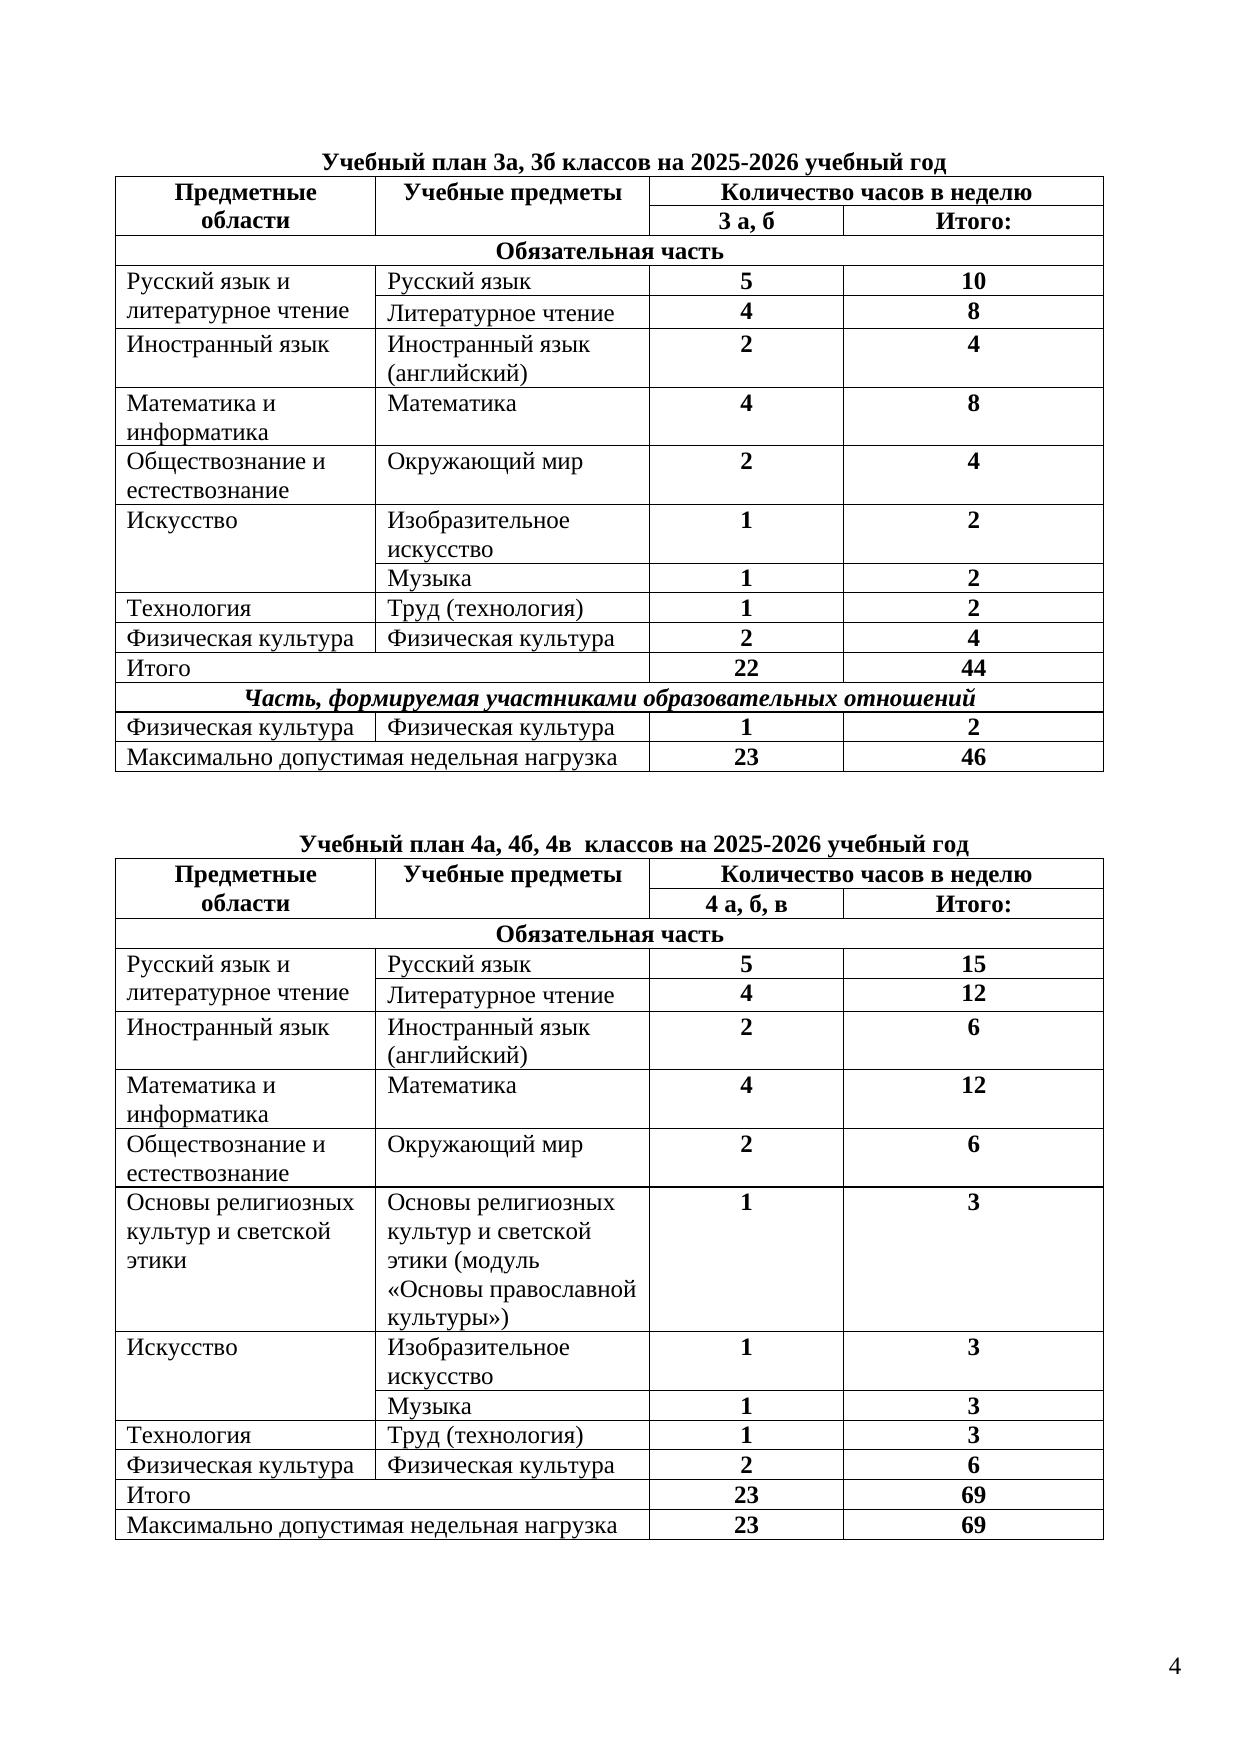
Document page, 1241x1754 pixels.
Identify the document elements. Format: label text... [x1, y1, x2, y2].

table_cell Иностранный язык [116, 1012, 375, 1069]
table_cell Иностранный язык (английский) [376, 1012, 649, 1069]
table_cell 3 [844, 1188, 1103, 1331]
table_cell 8 [844, 296, 1103, 328]
table_cell 4 [650, 388, 843, 445]
table_cell Итого [116, 653, 649, 682]
table_cell 2 [650, 446, 843, 504]
table_cell 4 [844, 329, 1103, 387]
table_cell Обязательная часть [116, 236, 1103, 265]
table_cell 15 [844, 949, 1103, 977]
text Учебный план 4а, 4б, 4в классов на 2025-2026 учебный год [118, 829, 1149, 858]
table_cell 3 [844, 1391, 1103, 1419]
table_cell 1 [650, 1188, 843, 1331]
table_cell 1 [650, 564, 843, 592]
table_cell Математика и информатика [116, 388, 375, 445]
table_cell Окружающий мир [376, 446, 649, 504]
table_cell 2 [844, 564, 1103, 592]
table_cell 5 [650, 949, 843, 977]
table_cell Физическая культура [116, 1450, 375, 1479]
table_cell Обязательная часть [116, 919, 1103, 948]
table_cell 1 [650, 1421, 843, 1449]
table_header Предметные области [116, 177, 375, 235]
table_cell 3 [844, 1332, 1103, 1390]
table_cell 10 [844, 266, 1103, 295]
table_cell Максимально допустимая недельная нагрузка [116, 1510, 649, 1539]
table_cell 2 [650, 1450, 843, 1479]
table_cell Литературное чтение [376, 296, 649, 328]
table_cell 6 [844, 1129, 1103, 1186]
table_cell Технология [116, 1421, 375, 1449]
table_cell Физическая культура [376, 623, 649, 652]
table_cell 6 [844, 1012, 1103, 1069]
table_cell 4 [844, 446, 1103, 504]
table_header Количество часов в неделю [650, 177, 1103, 205]
table_cell Основы религиозных культур и светской этики (модуль «Основы православной культуры») [376, 1188, 649, 1331]
table_cell 69 [844, 1480, 1103, 1509]
table_cell Основы религиозных культур и светской этики [116, 1188, 375, 1331]
table_cell 8 [844, 388, 1103, 445]
table_cell 2 [844, 713, 1103, 741]
table_cell Русский язык и литературное чтение [116, 949, 375, 1011]
table_cell 1 [650, 713, 843, 741]
table_cell Итого [116, 1480, 649, 1509]
table_cell Часть, формируемая участниками образовательных отношений [116, 683, 1103, 711]
table_cell 44 [844, 653, 1103, 682]
table_cell 12 [844, 979, 1103, 1011]
table_cell Максимально допустимая недельная нагрузка [116, 742, 649, 771]
text Учебный план 3а, 3б классов на 2025-2026 учебный год [118, 147, 1149, 176]
table_cell 23 [650, 1510, 843, 1539]
table_cell 4 а, б, в [650, 889, 843, 918]
table_cell 1 [650, 1332, 843, 1390]
table_cell 5 [650, 266, 843, 295]
table_cell 1 [650, 505, 843, 562]
table_cell Музыка [376, 1391, 649, 1419]
table_cell Физическая культура [116, 623, 375, 652]
table_cell 4 [844, 623, 1103, 652]
table_cell 2 [650, 329, 843, 387]
table_cell Технология [116, 593, 375, 622]
table_cell Обществознание и естествознание [116, 446, 375, 504]
table_header Предметные области [116, 859, 375, 918]
table_cell 2 [650, 623, 843, 652]
table_cell Физическая культура [376, 1450, 649, 1479]
table_cell Окружающий мир [376, 1129, 649, 1186]
table_cell 23 [650, 1480, 843, 1509]
table_cell 23 [650, 742, 843, 771]
table_cell Музыка [376, 564, 649, 592]
table_cell Труд (технология) [376, 1421, 649, 1449]
table_cell Изобразительное искусство [376, 1332, 649, 1390]
table_cell 4 [650, 979, 843, 1011]
table_cell Итого: [844, 889, 1103, 918]
table_cell Изобразительное искусство [376, 505, 649, 562]
table_cell 2 [844, 505, 1103, 562]
table_cell 2 [844, 593, 1103, 622]
table_cell Русский язык и литературное чтение [116, 266, 375, 328]
table_cell 69 [844, 1510, 1103, 1539]
table_cell Искусство [116, 1332, 375, 1419]
table_cell 3 [844, 1421, 1103, 1449]
table_cell 22 [650, 653, 843, 682]
table_cell Искусство [116, 505, 375, 592]
table_cell 4 [650, 1070, 843, 1128]
table_cell Иностранный язык (английский) [376, 329, 649, 387]
table_cell 2 [650, 1012, 843, 1069]
table_cell Труд (технология) [376, 593, 649, 622]
table_cell Физическая культура [116, 713, 375, 741]
table_cell Итого: [844, 206, 1103, 235]
table_cell Русский язык [376, 266, 649, 295]
table_header Количество часов в неделю [650, 859, 1103, 888]
table_cell Обществознание и естествознание [116, 1129, 375, 1186]
table_cell 3 а, б [650, 206, 843, 235]
table_cell 12 [844, 1070, 1103, 1128]
table_header Учебные предметы [376, 859, 649, 918]
table_cell Литературное чтение [376, 979, 649, 1011]
table_cell 2 [650, 1129, 843, 1186]
table_cell 46 [844, 742, 1103, 771]
table_cell Русский язык [376, 949, 649, 977]
table_header Учебные предметы [376, 177, 649, 235]
table_cell 6 [844, 1450, 1103, 1479]
table_cell Физическая культура [376, 713, 649, 741]
table_cell 4 [650, 296, 843, 328]
table_cell Математика [376, 1070, 649, 1128]
table_cell Иностранный язык [116, 329, 375, 387]
table_cell 1 [650, 593, 843, 622]
table_cell Математика [376, 388, 649, 445]
table_cell Математика и информатика [116, 1070, 375, 1128]
table_cell 1 [650, 1391, 843, 1419]
